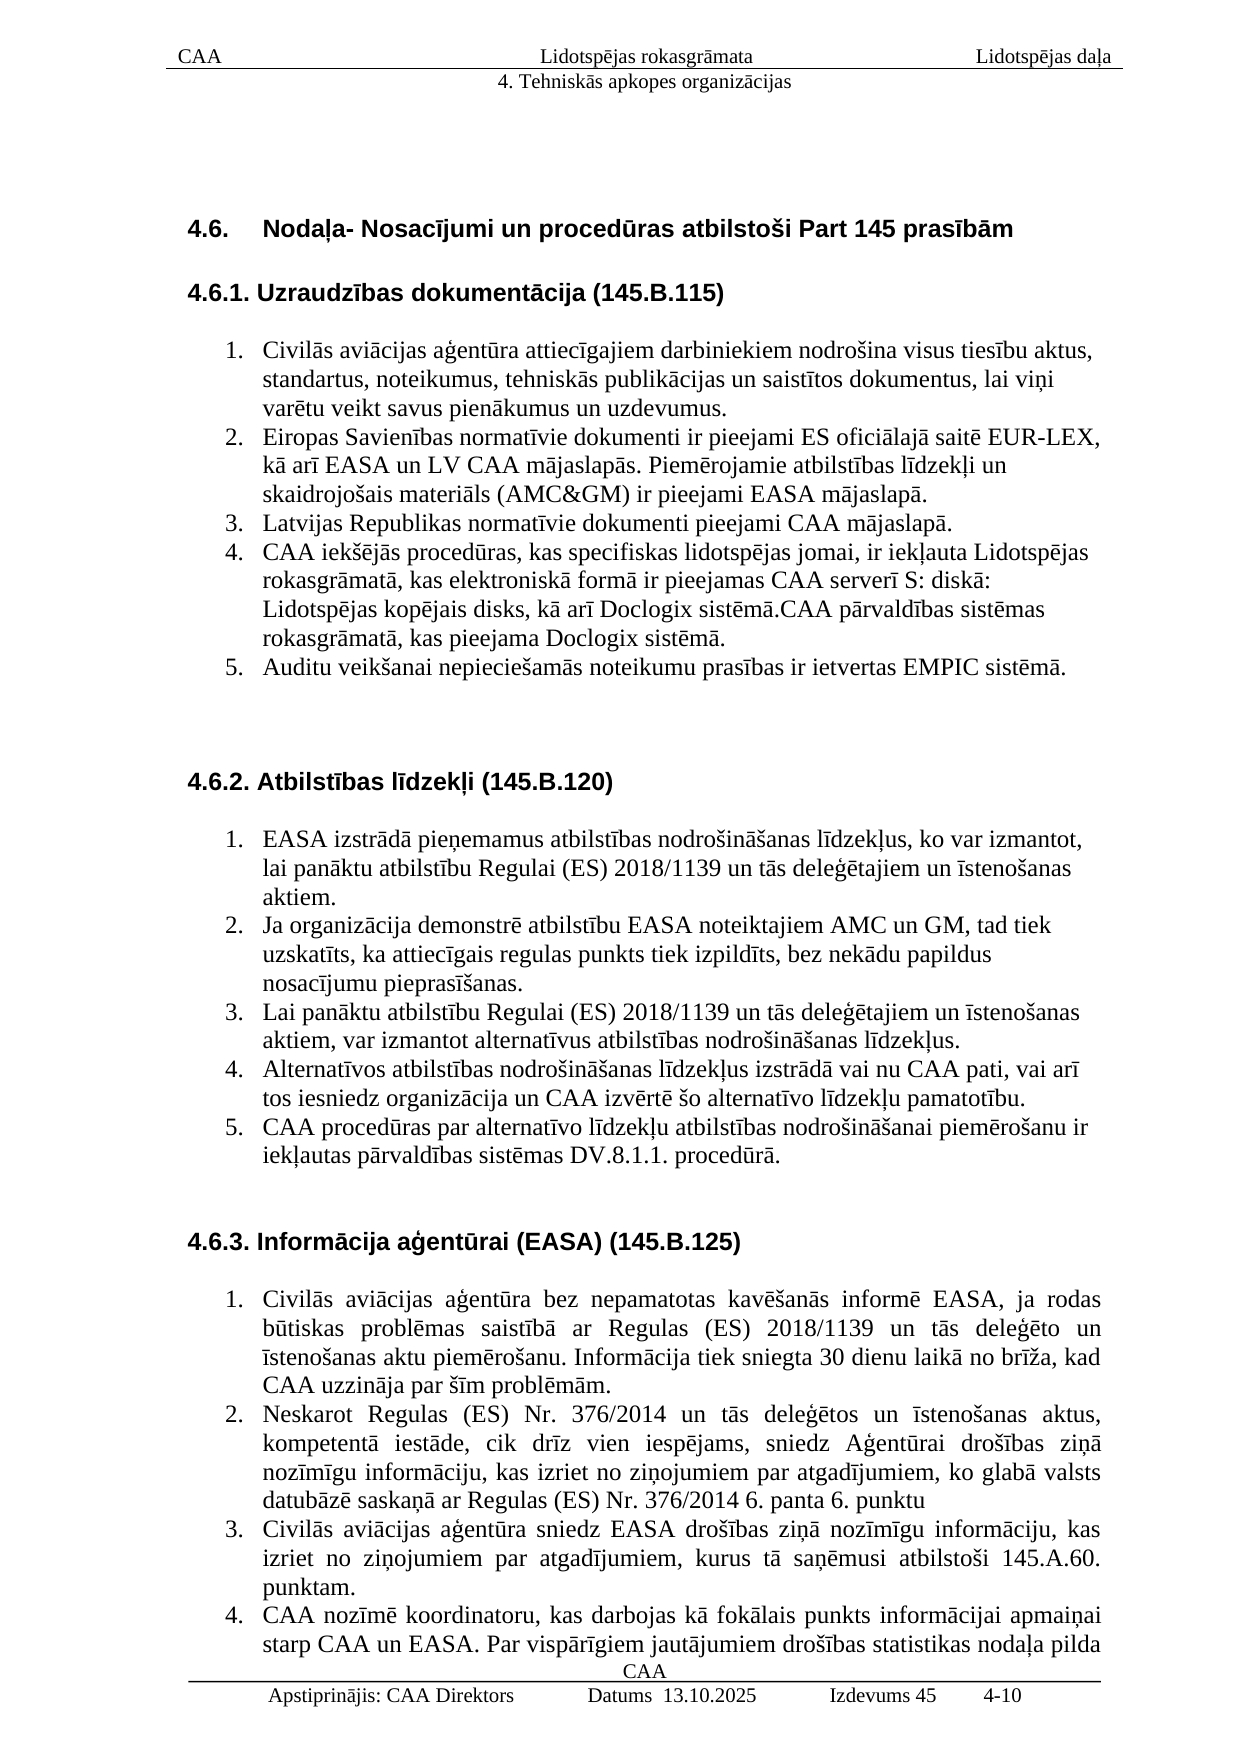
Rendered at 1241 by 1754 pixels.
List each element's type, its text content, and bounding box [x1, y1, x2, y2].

list Eiropas Savienības normatīvie dokumenti ir pieejami ES oficiālajā saitē EUR-LEX, kā arī EASA un LV CAA mājaslapās. Piemērojamie atbilstības līdzekļi un skaidrojošais materiāls (AMC&GM) ir pieejami EASA mājaslapā. [225, 422, 1102, 508]
list EASA izstrādā pieņemamus atbilstības nodrošināšanas līdzekļus, ko var izmantot, lai panāktu atbilstību Regulai (ES) 2018/1139 un tās deleģētajiem un īstenošanas aktiem. [225, 824, 1102, 911]
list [225, 1601, 1102, 1658]
list CAA iekšējās procedūras, kas specifiskas lidotspējas jomai, ir iekļauta Lidotspējas rokasgrāmatā, kas elektroniskā formā ir pieejamas CAA serverī S: diskā: Lidotspējas kopējais disks, kā arī Doclogix sistēmā.CAA pārvaldības sistēmas rokasgrāmatā, kas pieejama Doclogix sistēmā. [225, 537, 1102, 652]
list Civilās aviācijas aģentūra attiecīgajiem darbiniekiem nodrošina visus tiesību aktus, standartus, noteikumus, tehniskās publikācijas un saistītos dokumentus, lai viņi varētu veikt savus pienākumus un uzdevumus. [225, 336, 1102, 422]
list Ja organizācija demonstrē atbilstību EASA noteiktajiem AMC un GM, tad tiek uzskatīts, ka attiecīgais regulas punkts tiek izpildīts, bez nekādu papildus nosacījumu pieprasīšanas. [225, 911, 1102, 997]
subtitle Nodaļa- Nosacījumi un procedūras atbilstoši Part 145 prasībām [187, 214, 1102, 243]
text 4.6.3. Informācija aģentūrai (EASA) (145.B.125) [187, 1227, 1102, 1256]
list Lai panāktu atbilstību Regulai (ES) 2018/1139 un tās deleģētajiem un īstenošanas aktiem, var izmantot alternatīvus atbilstības nodrošināšanas līdzekļus. [225, 997, 1102, 1054]
list Civilās aviācijas aģentūra sniedz EASA drošības ziņā nozīmīgu informāciju, kas izriet no ziņojumiem par atgadījumiem, kurus tā saņēmusi atbilstoši 145.A.60. punktam. [225, 1514, 1102, 1601]
list Latvijas Republikas normatīvie dokumenti pieejami CAA mājaslapā. [225, 508, 1102, 537]
text 4.6.2. Atbilstības līdzekļi (145.B.120) [187, 767, 1102, 796]
list Alternatīvos atbilstības nodrošināšanas līdzekļus izstrādā vai nu CAA pati, vai arī tos iesniedz organizācija un CAA izvērtē šo alternatīvo līdzekļu pamatotību. [225, 1054, 1102, 1112]
list Neskarot Regulas (ES) Nr. 376/2014 un tās deleģētos un īstenošanas aktus, kompetentā iestāde, cik drīz vien iespējams, sniedz Aģentūrai drošības ziņā nozīmīgu informāciju, kas izriet no ziņojumiem par atgadījumiem, ko glabā valsts datubāzē saskaņā ar Regulas (ES) Nr. 376/2014 6. panta 6. punktu [225, 1399, 1102, 1514]
list CAA procedūras par alternatīvo līdzekļu atbilstības nodrošināšanai piemērošanu ir iekļautas pārvaldības sistēmas DV.8.1.1. procedūrā. [225, 1112, 1102, 1169]
list Civilās aviācijas aģentūra bez nepamatotas kavēšanās informē EASA, ja rodas būtiskas problēmas saistībā ar Regulas (ES) 2018/1139 un tās deleģēto un īstenošanas aktu piemērošanu. Informācija tiek sniegta 30 dienu laikā no brīža, kad CAA uzzināja par šīm problēmām. [225, 1284, 1102, 1399]
list Auditu veikšanai nepieciešamās noteikumu prasības ir ietvertas EMPIC sistēmā. [225, 652, 1102, 681]
text 4.6.1. Uzraudzības dokumentācija (145.B.115) [187, 278, 1102, 307]
